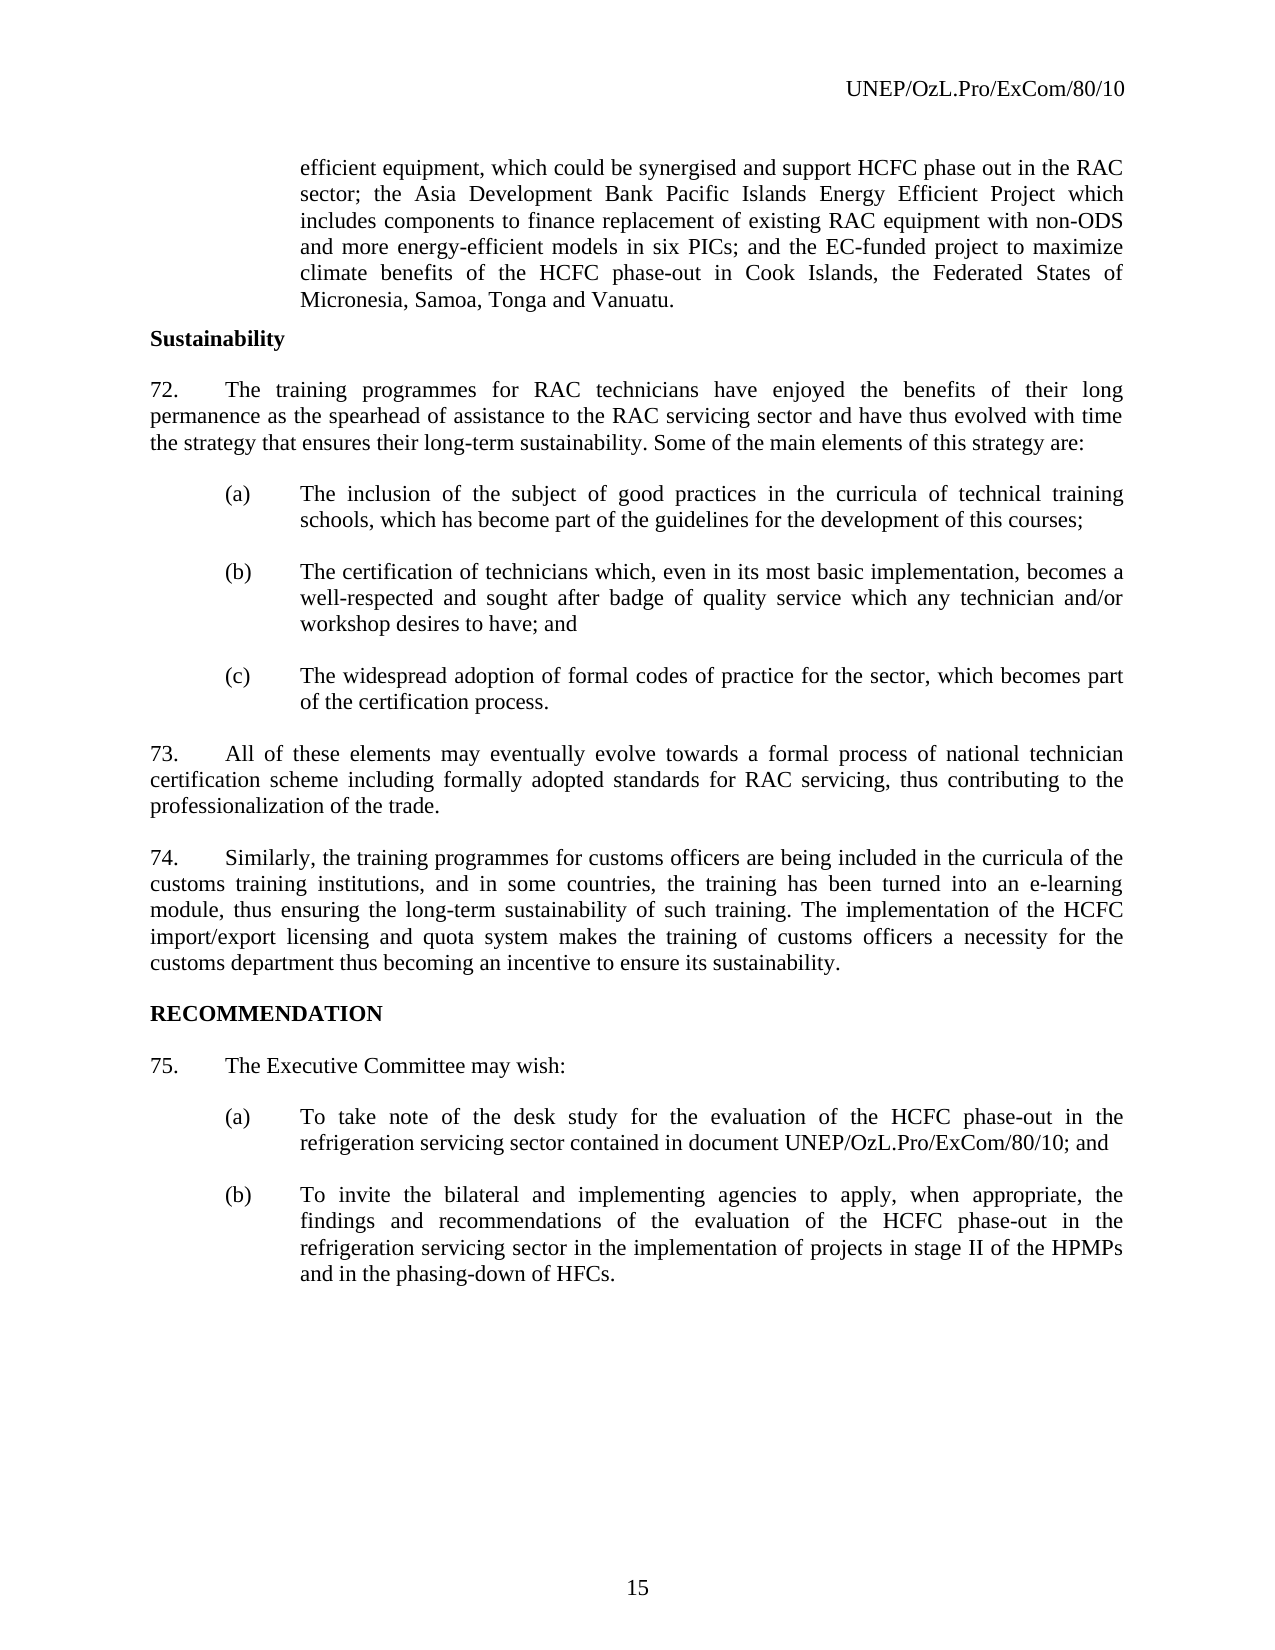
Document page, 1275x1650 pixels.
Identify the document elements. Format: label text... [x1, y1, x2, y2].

subtitle The inclusion of the subject of good practices in the curricula of technical training schools, which has become part of the guidelines for the development of this courses; [225, 480, 1125, 533]
list Similarly, the training programmes for customs officers are being included in the curricula of the customs training institutions, and in some countries, the training has been turned into an e-learning module, thus ensuring the long-term sustainability of such training. The implementation of the HCFC import/export licensing and quota system makes the training of customs officers a necessity for the customs department thus becoming an incentive to ensure its sustainability. [150, 844, 1125, 975]
subtitle To invite the bilateral and implementing agencies to apply, when appropriate, the findings and recommendations of the evaluation of the HCFC phase-out in the refrigeration servicing sector in the implementation of projects in stage II of the HPMPs and in the phasing-down of HFCs. [225, 1181, 1125, 1286]
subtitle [225, 154, 1125, 312]
subtitle The training programmes for RAC technicians have enjoyed the benefits of their long permanence as the spearhead of assistance to the RAC servicing sector and have thus evolved with time the strategy that ensures their long-term sustainability. Some of the main elements of this strategy are: [150, 376, 1125, 455]
subtitle All of these elements may eventually evolve towards a formal process of national technician certification scheme including formally adopted standards for RAC servicing, thus contributing to the professionalization of the trade. [150, 739, 1125, 819]
list The Executive Committee may wish: [150, 1052, 1125, 1078]
text RECOMMENDATION [150, 1000, 1125, 1027]
subtitle To take note of the desk study for the evaluation of the HCFC phase-out in the refrigeration servicing sector contained in document UNEP/OzL.Pro/ExCom/80/10; and [225, 1103, 1125, 1156]
subtitle The widespread adoption of formal codes of practice for the sector, which becomes part of the certification process. [225, 662, 1125, 714]
subtitle The certification of technicians which, even in its most basic implementation, becomes a well-respected and sought after badge of quality service which any technician and/or workshop desires to have; and [225, 558, 1125, 637]
list Sustainability [150, 325, 1125, 351]
